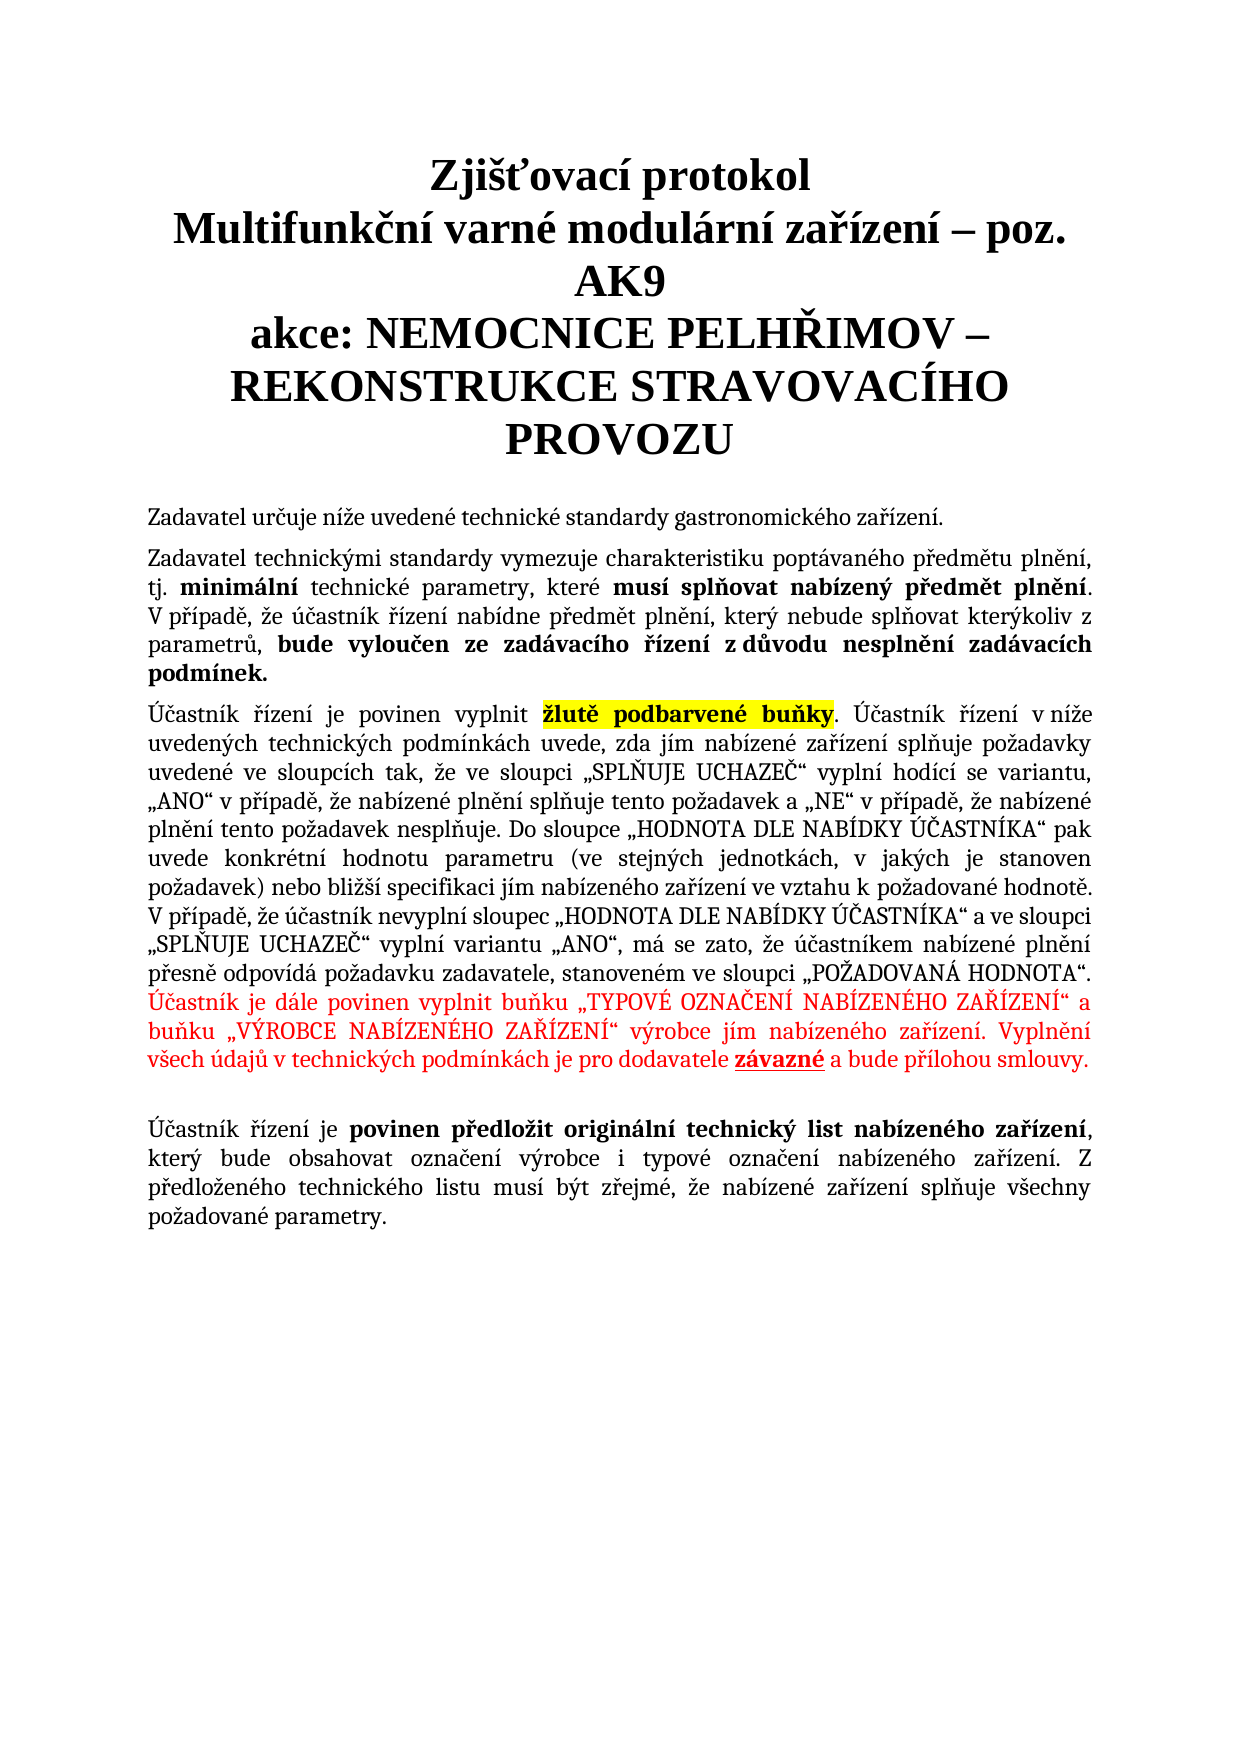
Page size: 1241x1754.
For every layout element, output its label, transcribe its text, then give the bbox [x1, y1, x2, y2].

text Účastník řízení je povinen vyplnit žlutě podbarvené buňky. Účastník řízení v níže uvedených technických podmínkách uvede, zda jím nabízené zařízení splňuje požadavky uvedené ve sloupcích tak, že ve sloupci „SPLŇUJE UCHAZEČ“ vyplní hodící se variantu, „ANO“ v případě, že nabízené plnění splňuje tento požadavek a „NE“ v případě, že nabízené plnění tento požadavek nesplňuje. Do sloupce „HODNOTA DLE NABÍDKY ÚČASTNÍKA“ pak uvede konkrétní hodnotu parametru (ve stejných jednotkách, v jakých je stanoven požadavek) nebo bližší specifikaci jím nabízeného zařízení ve vztahu k požadované hodnotě. V případě, že účastník nevyplní sloupec „HODNOTA DLE NABÍDKY ÚČASTNÍKA“ a ve sloupci „SPLŇUJE UCHAZEČ“ vyplní variantu „ANO“, má se zato, že účastníkem nabízené plnění přesně odpovídá požadavku zadavatele, stanoveném ve sloupci „POŽADOVANÁ HODNOTA“. Účastník je dále povinen vyplnit buňku „TYPOVÉ OZNAČENÍ NABÍZENÉHO ZAŘÍZENÍ“ a buňku „VÝROBCE NABÍZENÉHO ZAŘÍZENÍ“ výrobce jím nabízeného zařízení. Vyplnění všech údajů v technických podmínkách je pro dodavatele závazné a bude přílohou smlouvy. [148, 700, 1092, 1074]
text akce: NEMOCNICE PELHŘIMOV – REKONSTRUKCE STRAVOVACÍHO PROVOZU [148, 306, 1092, 464]
text Zadavatel technickými standardy vymezuje charakteristiku poptávaného předmětu plnění, tj. minimální technické parametry, které musí splňovat nabízený předmět plnění. V případě, že účastník řízení nabídne předmět plnění, který nebude splňovat kterýkoliv z parametrů, bude vyloučen ze zadávacího řízení z důvodu nesplnění zadávacích podmínek. [148, 544, 1092, 688]
text Účastník řízení je povinen předložit originální technický list nabízeného zařízení, který bude obsahovat označení výrobce i typové označení nabízeného zařízení. Z předloženého technického listu musí být zřejmé, že nabízené zařízení splňuje všechny požadované parametry. [148, 1115, 1092, 1230]
text Multifunkční varné modulární zařízení – poz. AK9 [148, 200, 1092, 306]
text Zadavatel určuje níže uvedené technické standardy gastronomického zařízení. [148, 503, 1092, 532]
text Zjišťovací protokol [148, 148, 1092, 200]
